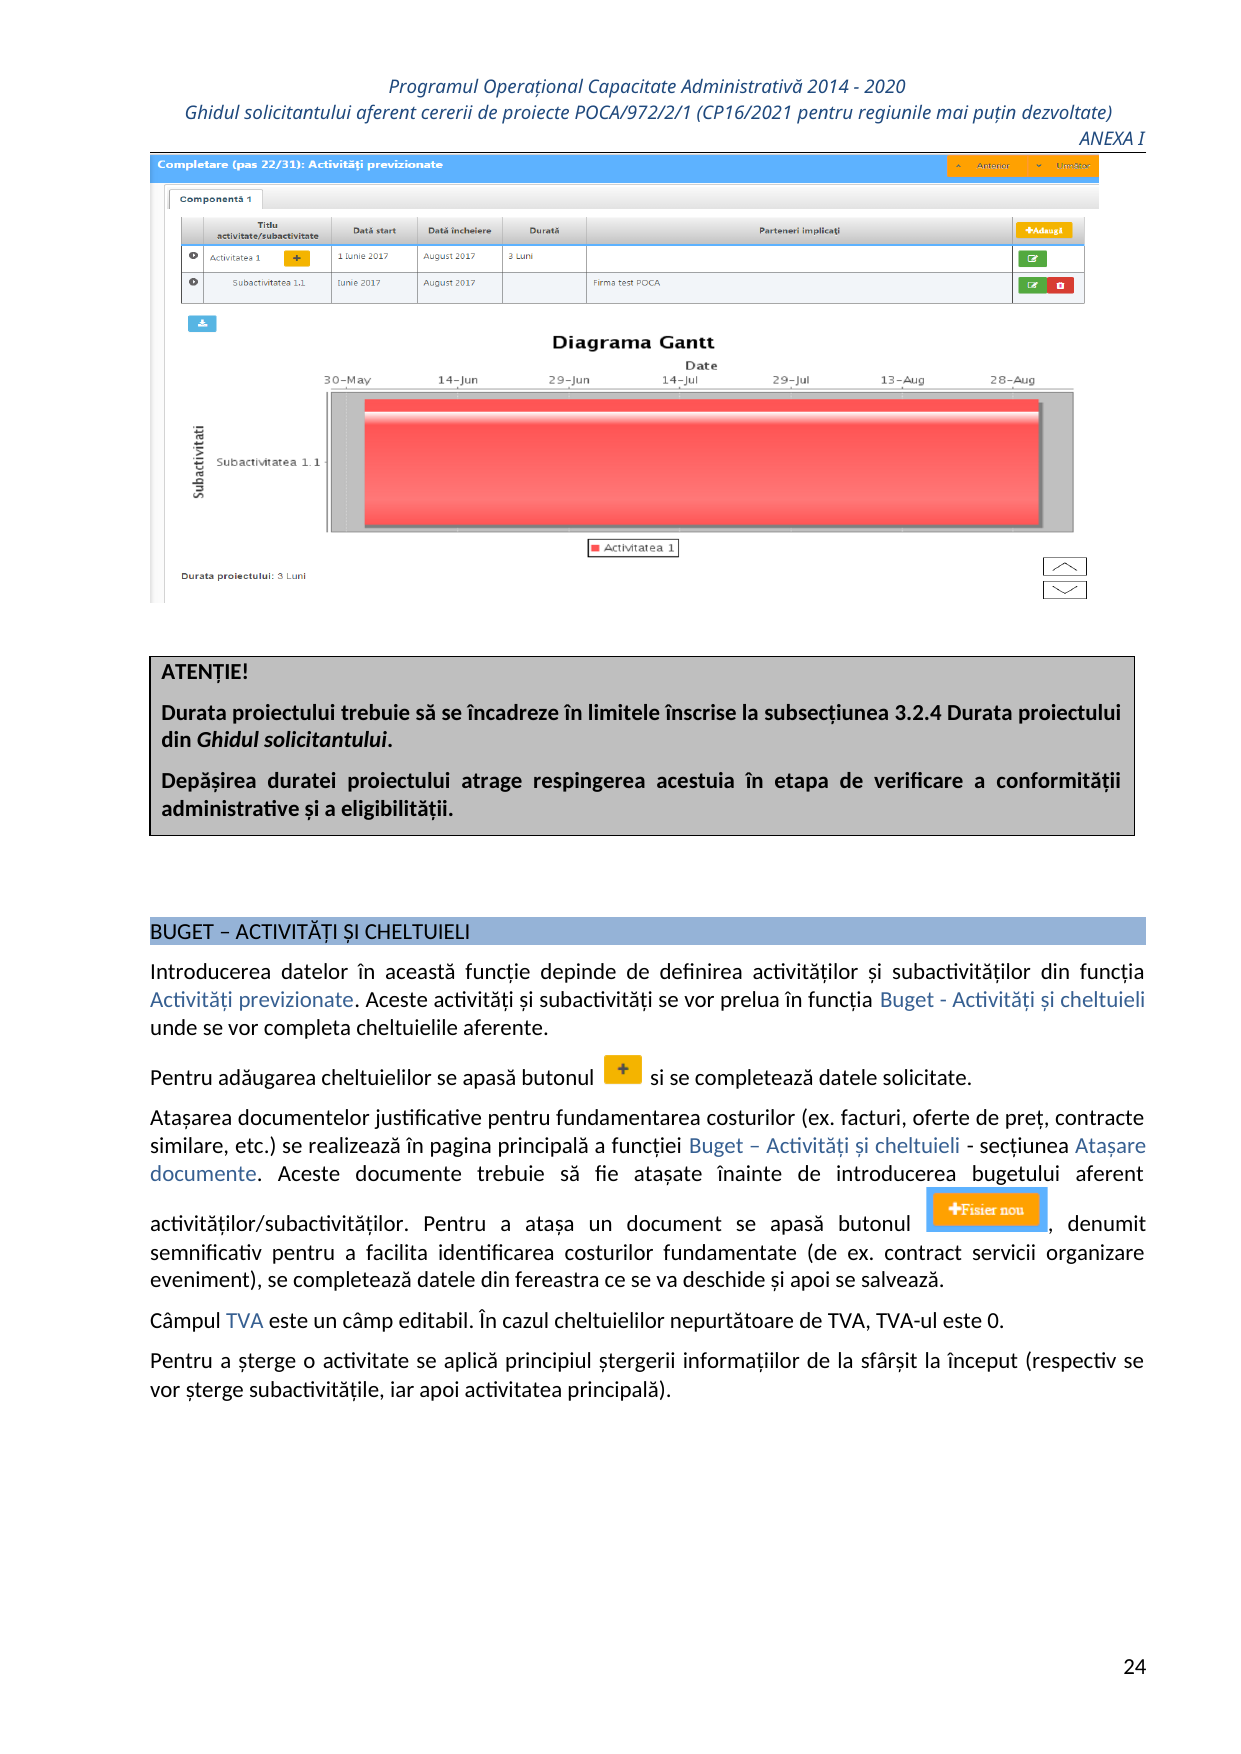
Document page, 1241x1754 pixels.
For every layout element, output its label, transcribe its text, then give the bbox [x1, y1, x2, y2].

picture [150, 153, 1099, 603]
text Pentru adăugarea cheltuielilor se apasă butonul si se completează datele solicitate. [150, 1054, 1146, 1091]
text Introducerea datelor în această funcție depinde de definirea activităților și subactivităților din funcția Activități previzionate. Aceste activități și subactivități se vor prelua în funcția Buget - Activități și cheltuieli unde se vor completa cheltuielile aferente. [150, 957, 1146, 1041]
text Pentru a șterge o activitate se aplică principiul ștergerii informațiilor de la sfârșit la început (respectiv se vor șterge subactivitățile, iar apoi activitatea principală). [150, 1347, 1146, 1403]
picture [600, 1053, 645, 1086]
text BUGET – ACTIVITĂȚI ȘI CHELTUIELI [150, 917, 1146, 945]
table_header ATENȚIE! Durata proiectului trebuie să se încadreze în limitele înscrise la subsecțiunea 3.2.4 Durata proiectului din Ghidul solicitantului. Depășirea duratei proiectului atrage respingerea acestuia în etapa de verificare a conformității administrative și a eligibilității. [151, 657, 1134, 835]
text Câmpul TVA este un câmp editabil. În cazul cheltuielilor nepurtătoare de TVA, TVA-ul este 0. [150, 1306, 1146, 1334]
picture [926, 1187, 1048, 1232]
text Atașarea documentelor justificative pentru fundamentarea costurilor (ex. facturi, oferte de preț, contracte similare, etc.) se realizează în pagina principală a funcției Buget – Activități și cheltuieli - secțiunea Atașare documente. Aceste documente trebuie să fie atașate înainte de introducerea bugetului aferent activităților/subactivităților. Pentru a atașa un document se apasă butonul , denumit semnificativ pentru a facilita identificarea costurilor fundamentate (de ex. contract servicii organizare eveniment), se completează datele din fereastra ce se va deschide și apoi se salvează. [150, 1103, 1146, 1294]
